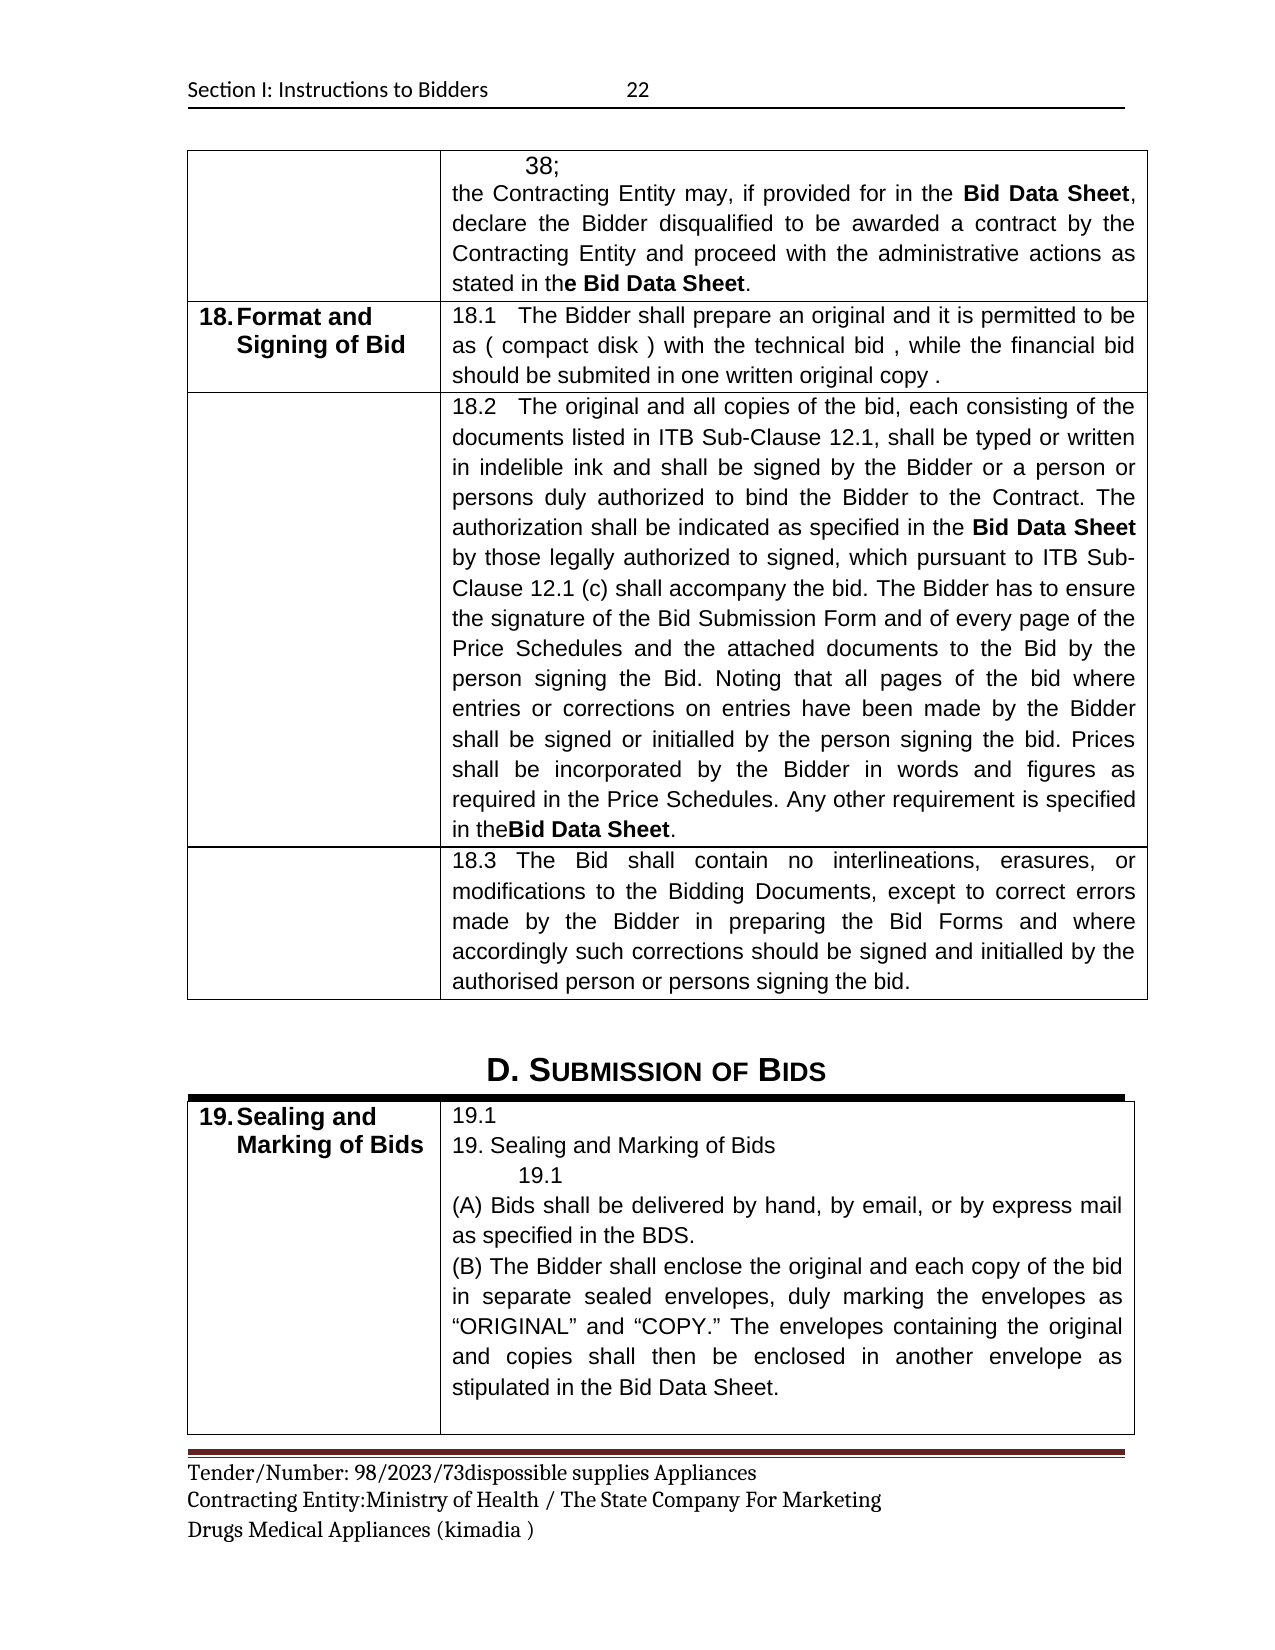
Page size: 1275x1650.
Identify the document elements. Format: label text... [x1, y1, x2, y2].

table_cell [441, 151, 1147, 301]
table_cell [188, 393, 440, 846]
text D. Submission of Bids [187, 1049, 1125, 1100]
table_cell 18. Format and Signing of Bid [188, 302, 440, 392]
table_header 19. Sealing and Marking of Bids [188, 1102, 440, 1434]
table_cell 18.2 The original and all copies of the bid, each consisting of the documents listed in ITB Sub-Clause 12.1, shall be typed or written in indelible ink and shall be signed by the Bidder or a person or persons duly authorized to bind the Bidder to the Contract. The authorization shall be indicated as specified in the Bid Data Sheet by those legally authorized to signed, which pursuant to ITB Sub-Clause 12.1 (c) shall accompany the bid. The Bidder has to ensure the signature of the Bid Submission Form and of every page of the Price Schedules and the attached documents to the Bid by the person signing the Bid. Noting that all pages of the bid where entries or corrections on entries have been made by the Bidder shall be signed or initialled by the person signing the bid. Prices shall be incorporated by the Bidder in words and figures as required in the Price Schedules. Any other requirement is specified in theBid Data Sheet. [441, 393, 1147, 846]
table_cell [188, 151, 440, 301]
table_cell 18.1 The Bidder shall prepare an original and it is permitted to be as ( compact disk ) with the technical bid , while the financial bid should be submited in one written original copy . [441, 302, 1147, 392]
table_cell 18.3 The Bid shall contain no interlineations, erasures, or modifications to the Bidding Documents, except to correct errors made by the Bidder in preparing the Bid Forms and where accordingly such corrections should be signed and initialled by the authorised person or persons signing the bid. [441, 848, 1147, 998]
table_header 19.1 19. Sealing and Marking of Bids 19.1 (A) Bids shall be delivered by hand, by email, or by express mail as specified in the BDS. (B) The Bidder shall enclose the original and each copy of the bid in separate sealed envelopes, duly marking the envelopes as “ORIGINAL” and “COPY.” The envelopes containing the original and copies shall then be enclosed in another envelope as stipulated in the Bid Data Sheet. [441, 1102, 1134, 1434]
table_cell [188, 848, 440, 998]
